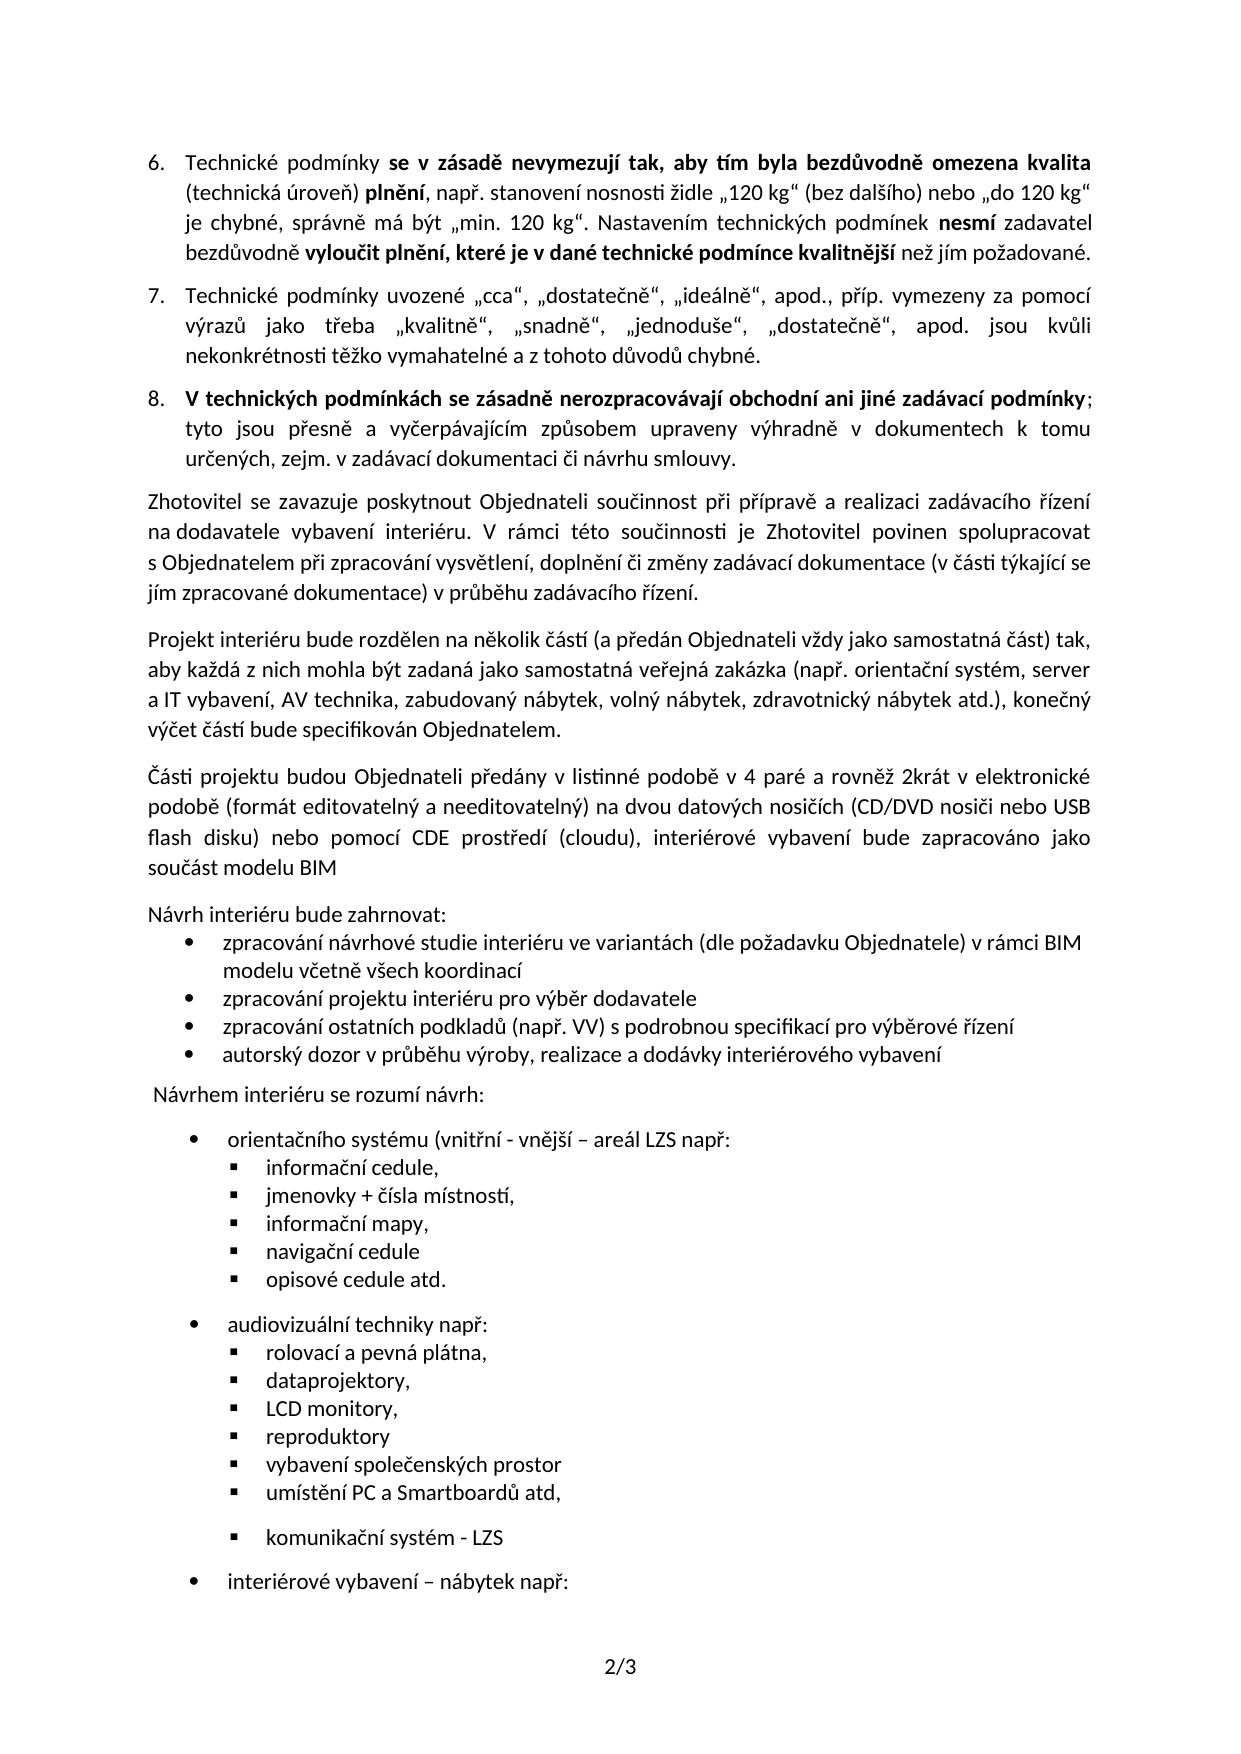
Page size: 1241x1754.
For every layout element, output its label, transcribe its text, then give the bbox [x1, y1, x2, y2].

list jmenovky + čísla místností, [228, 1181, 1093, 1209]
list zpracování projektu interiéru pro výběr dodavatele [185, 984, 1093, 1012]
text Zhotovitel se zavazuje poskytnout Objednateli součinnost při přípravě a realizaci zadávacího řízení na dodavatele vybavení interiéru. V rámci této součinnosti je Zhotovitel povinen spolupracovat s Objednatelem při zpracování vysvětlení, doplnění či změny zadávací dokumentace (v části týkající se jím zpracované dokumentace) v průběhu zadávacího řízení. [148, 487, 1093, 606]
list informační cedule, [228, 1153, 1093, 1181]
list rolovací a pevná plátna, [228, 1338, 1093, 1366]
list umístění PC a Smartboardů atd, [228, 1478, 1093, 1506]
list audiovizuální techniky např: [190, 1310, 1093, 1338]
list vybavení společenských prostor [228, 1450, 1093, 1478]
list V technických podmínkách se zásadně nerozpracovávají obchodní ani jiné zadávací podmínky; tyto jsou přesně a vyčerpávajícím způsobem upraveny výhradně v dokumentech k tomu určených, zejm. v zadávací dokumentaci či návrhu smlouvy. [148, 384, 1093, 472]
list opisové cedule atd. [228, 1265, 1093, 1293]
text Části projektu budou Objednateli předány v listinné podobě v 4 paré a rovněž 2krát v elektronické podobě (formát editovatelný a needitovatelný) na dvou datových nosičích (CD/DVD nosiči nebo USB flash disku) nebo pomocí CDE prostředí (cloudu), interiérové vybavení bude zapracováno jako součást modelu BIM [148, 762, 1093, 881]
list Technické podmínky uvozené „cca“, „dostatečně“, „ideálně“, apod., příp. vymezeny za pomocí výrazů jako třeba „kvalitně“, „snadně“, „jednoduše“, „dostatečně“, apod. jsou kvůli nekonkrétnosti těžko vymahatelné a z tohoto důvodů chybné. [148, 281, 1093, 369]
list dataprojektory, [228, 1366, 1093, 1394]
list reproduktory [228, 1422, 1093, 1450]
text Projekt interiéru bude rozdělen na několik částí (a předán Objednateli vždy jako samostatná část) tak, aby každá z nich mohla být zadaná jako samostatná veřejná zakázka (např. orientační systém, server a IT vybavení, AV technika, zabudovaný nábytek, volný nábytek, zdravotnický nábytek atd.), konečný výčet částí bude specifikován Objednatelem. [148, 625, 1093, 743]
list LCD monitory, [228, 1394, 1093, 1422]
list zpracování ostatních podkladů (např. VV) s podrobnou specifikací pro výběrové řízení [185, 1012, 1093, 1040]
list interiérové vybavení – nábytek např: [190, 1567, 1093, 1595]
list zpracování návrhové studie interiéru ve variantách (dle požadavku Objednatele) v rámci BIM modelu včetně všech koordinací [185, 928, 1093, 984]
list informační mapy, [228, 1209, 1093, 1237]
list navigační cedule [228, 1237, 1093, 1265]
list komunikační systém - LZS [228, 1523, 1093, 1551]
text Návrh interiéru bude zahrnovat: [148, 900, 1093, 928]
list autorský dozor v průběhu výroby, realizace a dodávky interiérového vybavení [185, 1040, 1093, 1068]
list Technické podmínky se v zásadě nevymezují tak, aby tím byla bezdůvodně omezena kvalita (technická úroveň) plnění, např. stanovení nosnosti židle „120 kg“ (bez dalšího) nebo „do 120 kg“ je chybné, správně má být „min. 120 kg“. Nastavením technických podmínek nesmí zadavatel bezdůvodně vyloučit plnění, které je v dané technické podmínce kvalitnější než jím požadované. [148, 148, 1093, 266]
text Návrhem interiéru se rozumí návrh: [148, 1080, 1093, 1108]
list orientačního systému (vnitřní - vnější – areál LZS např: [190, 1125, 1093, 1153]
